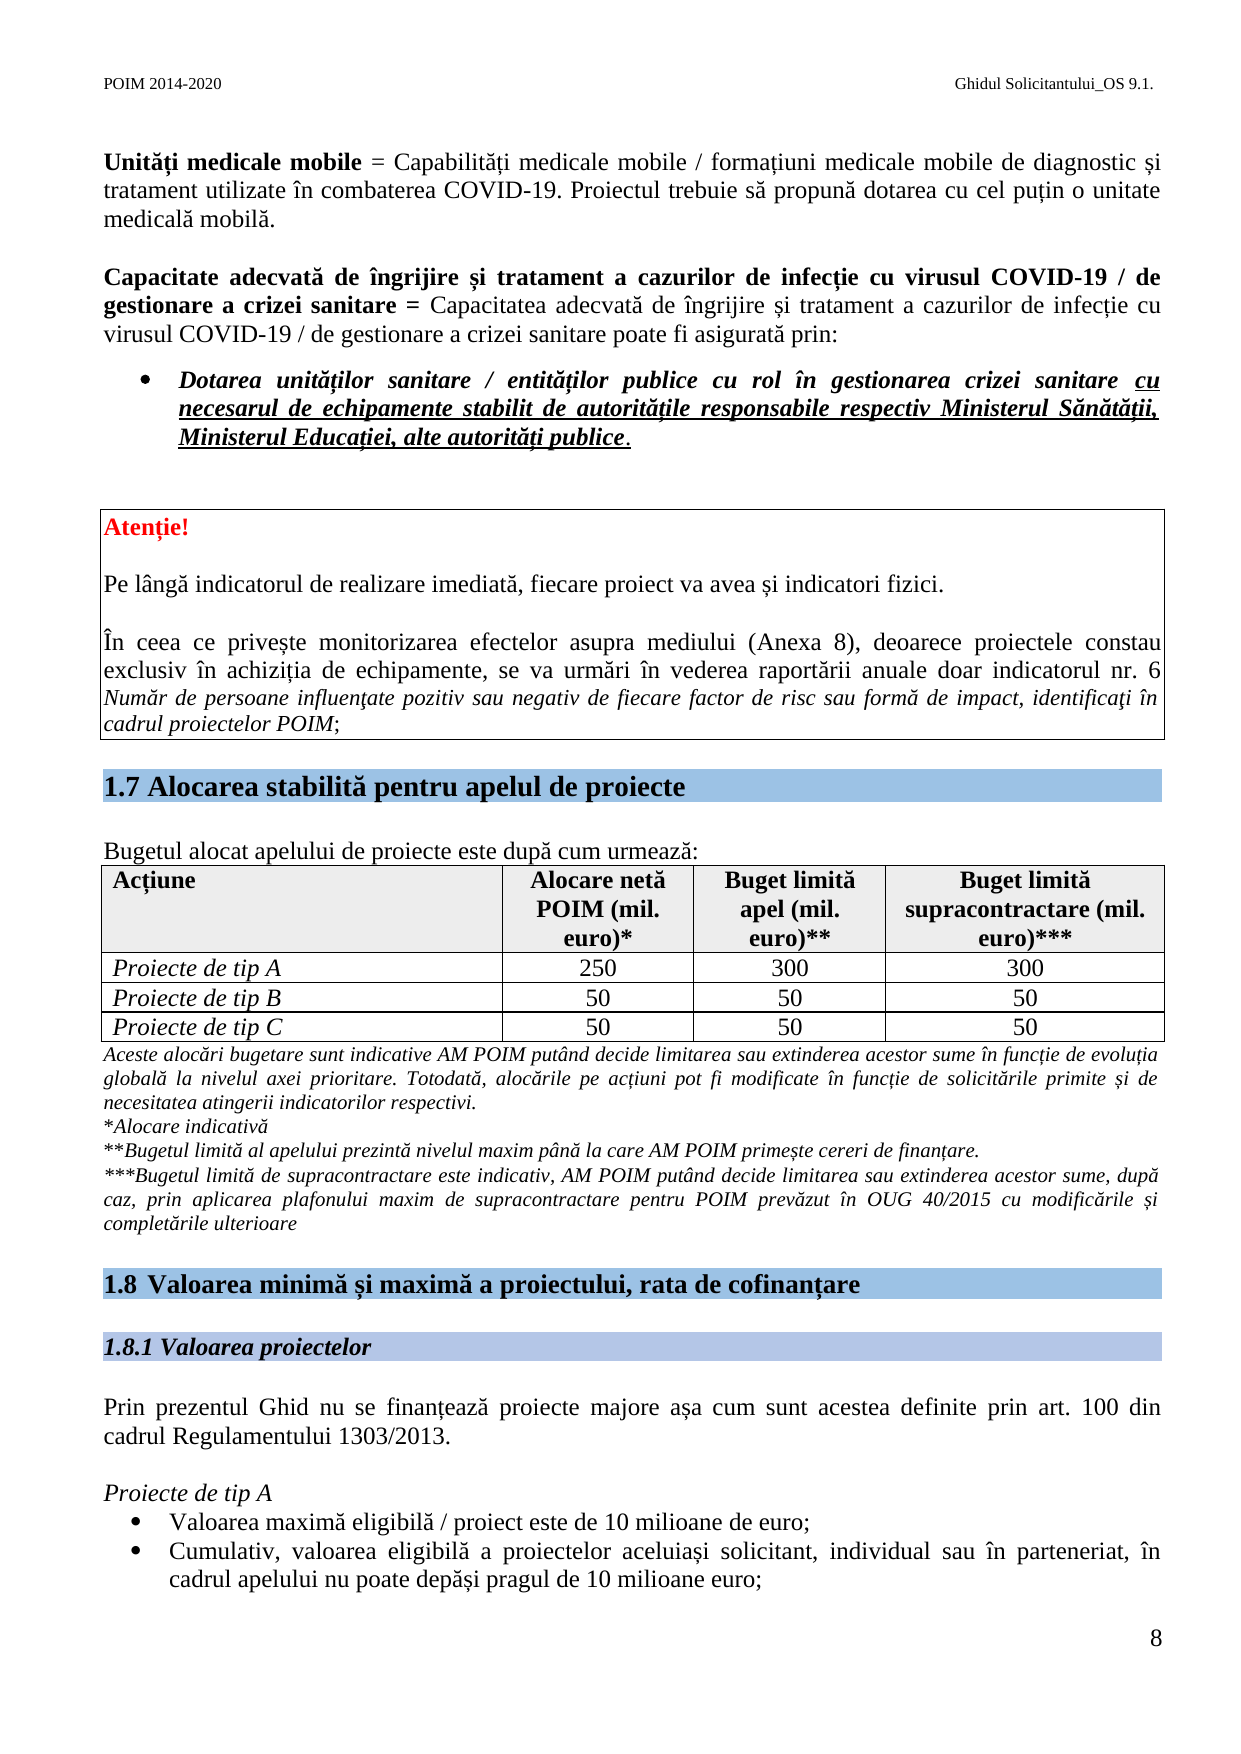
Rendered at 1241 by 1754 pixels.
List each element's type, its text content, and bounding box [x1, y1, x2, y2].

text ***Bugetul limită de supracontractare este indicativ, AM POIM putând decide limitarea sau extinderea acestor sume, după caz, prin aplicarea plafonului maxim de supracontractare pentru POIM prevăzut în OUG 40/2015 cu modificările și completările ulterioare [103, 1162, 1162, 1235]
text Atenție! [101, 510, 1164, 540]
text **Bugetul limită al apelului prezintă nivelul maxim până la care AM POIM primește cereri de finanțare. [103, 1138, 1162, 1162]
table_cell 50 [503, 983, 693, 1011]
table_cell 50 [694, 1013, 885, 1041]
text Bugetul alocat apelului de proiecte este după cum urmează: [103, 836, 1162, 864]
text Unități medicale mobile = Capabilități medicale mobile / formațiuni medicale mobile de diagnostic și tratament utilizate în combaterea COVID-19. Proiectul trebuie să propună dotarea cu cel puțin o unitate medicală mobilă. [103, 147, 1162, 233]
text *Alocare indicativă [103, 1114, 1162, 1138]
text Prin prezentul Ghid nu se finanțează proiecte majore așa cum sunt acestea definite prin art. 100 din cadrul Regulamentului 1303/2013. [103, 1392, 1162, 1449]
text În ceea ce privește monitorizarea efectelor asupra mediului (Anexa 8), deoarece proiectele constau exclusiv în achiziția de echipamente, se va urmări în vederea raportării anuale doar indicatorul nr. 6 Număr de persoane influenţate pozitiv sau negativ de fiecare factor de risc sau formă de impact, identificaţi în cadrul proiectelor POIM; [101, 623, 1164, 739]
table_cell 50 [694, 983, 885, 1011]
list Cumulativ, valoarea eligibilă a proiectelor aceluiași solicitant, individual sau în parteneriat, în cadrul apelului nu poate depăși pragul de 10 milioane euro; [131, 1536, 1162, 1593]
text Pe lângă indicatorul de realizare imediată, fiecare proiect va avea și indicatori fizici. [103, 569, 1162, 598]
list Dotarea unităților sanitare / entităților publice cu rol în gestionarea crizei sanitare cu necesarul de echipamente stabilit de autoritățile responsabile respectiv Ministerul Sănătății, Ministerul Educației, alte autorități publice. [141, 365, 1162, 451]
table_header Buget limită supracontractare (mil. euro)*** [886, 866, 1164, 952]
subtitle Alocarea stabilită pentru apelul de proiecte [103, 769, 1162, 802]
table_cell 300 [694, 953, 885, 982]
table_cell 300 [886, 953, 1164, 982]
table_cell 50 [886, 983, 1164, 1011]
table_cell 50 [503, 1013, 693, 1041]
subtitle Valoarea minimă și maximă a proiectului, rata de cofinanțare [103, 1268, 1162, 1299]
table_header Alocare netă POIM (mil. euro)* [503, 866, 693, 952]
text Capacitate adecvată de îngrijire și tratament a cazurilor de infecție cu virusul COVID-19 / de gestionare a crizei sanitare = Capacitatea adecvată de îngrijire și tratament a cazurilor de infecție cu virusul COVID-19 / de gestionare a crizei sanitare poate fi asigurată prin: [103, 262, 1162, 348]
table_header Acțiune [102, 866, 502, 952]
subtitle 1.8.1 Valoarea proiectelor [103, 1332, 1162, 1361]
table_cell Proiecte de tip C [102, 1013, 502, 1041]
table_cell Proiecte de tip B [102, 983, 502, 1011]
text Aceste alocări bugetare sunt indicative AM POIM putând decide limitarea sau extinderea acestor sume în funcție de evoluția globală la nivelul axei prioritare. Totodată, alocările pe acțiuni pot fi modificate în funcție de solicitările primite și de necesitatea atingerii indicatorilor respectivi. [103, 1042, 1162, 1114]
table_cell 250 [503, 953, 693, 982]
text Proiecte de tip A [103, 1478, 1162, 1507]
list Valoarea maximă eligibilă / proiect este de 10 milioane de euro; [131, 1507, 1162, 1536]
table_cell Proiecte de tip A [102, 953, 502, 982]
table_header Buget limită apel (mil. euro)** [694, 866, 885, 952]
table_cell 50 [886, 1013, 1164, 1041]
